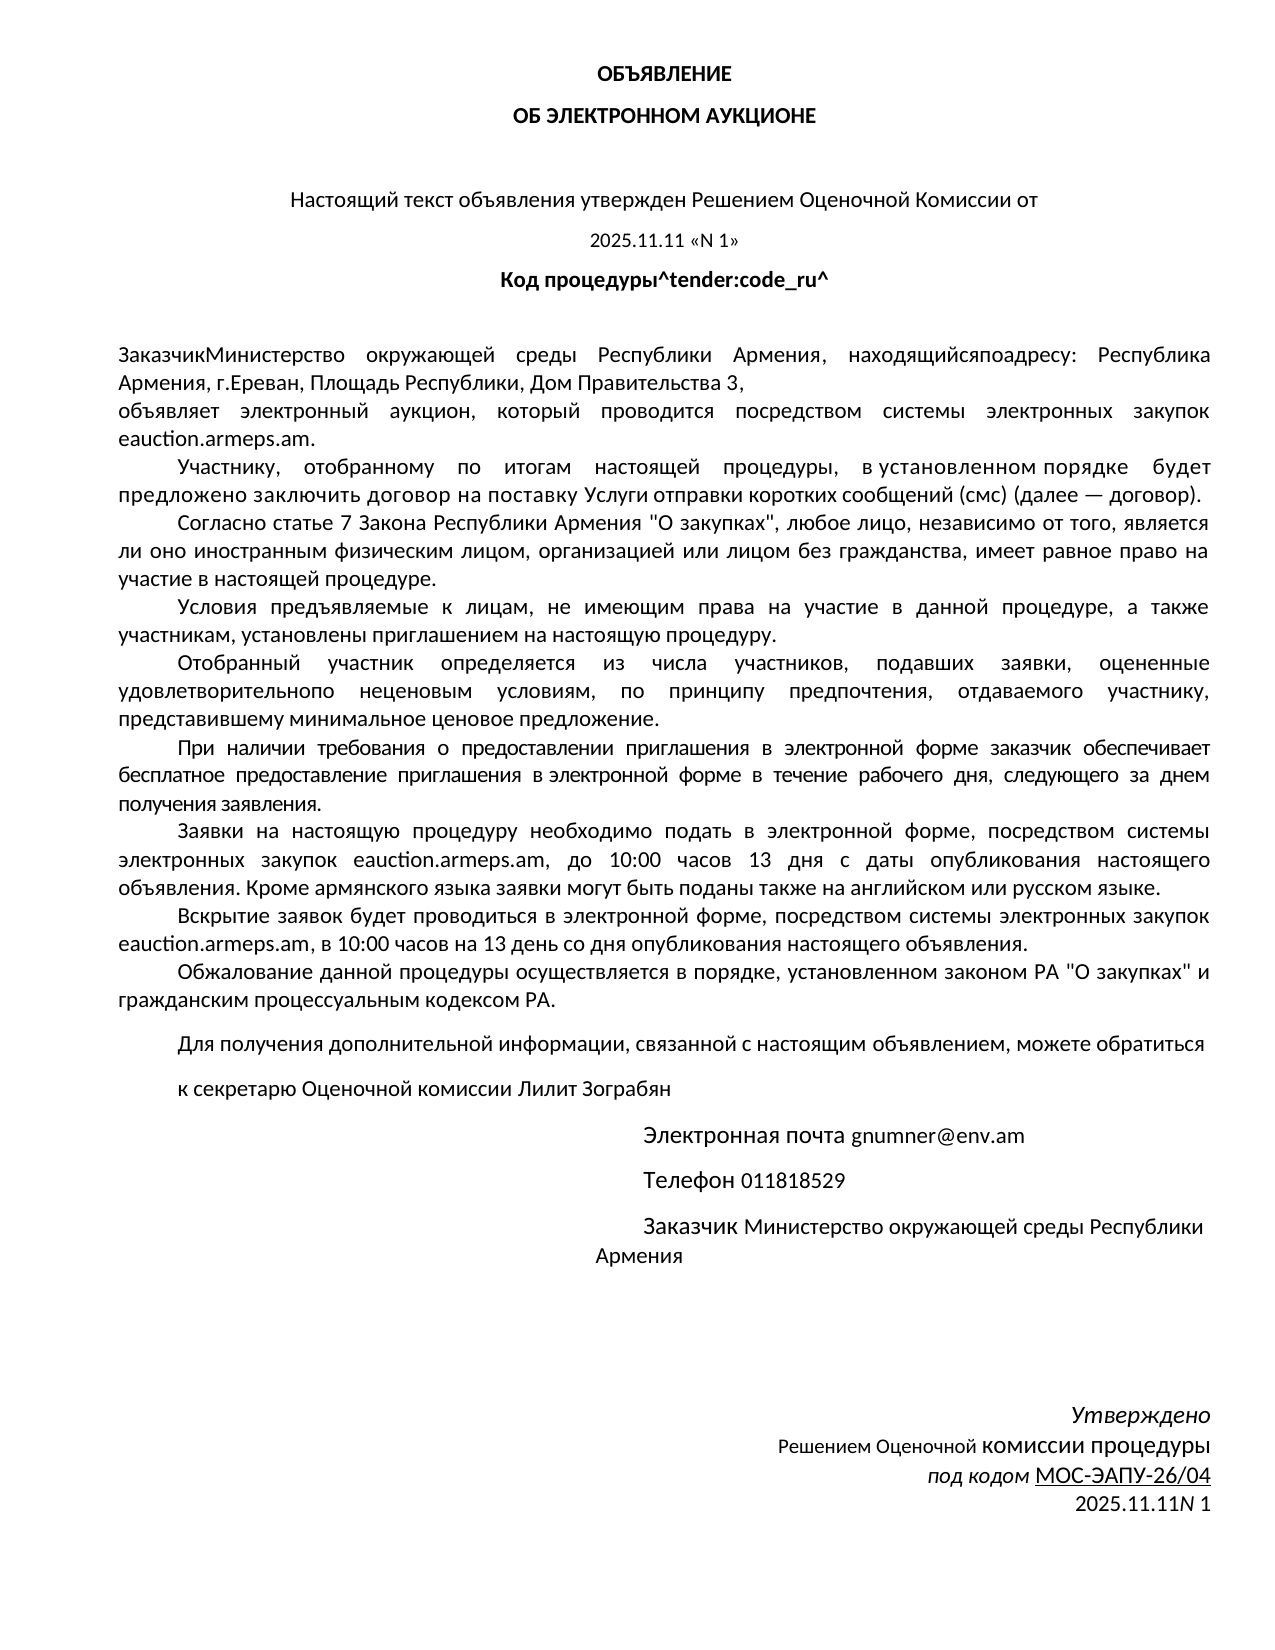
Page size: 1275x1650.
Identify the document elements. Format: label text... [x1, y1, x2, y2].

text ЗаказчикМинистерство окружающей среды Республики Армения, находящийсяпоадресу: Республика Армения, г.Ереван, Площадь Республики, Дом Правительства 3, [118, 340, 1211, 396]
text Электронная почта gnumner@env.am [643, 1119, 1211, 1149]
text 2025.11.11 «N 1» [118, 227, 1211, 252]
text Участнику, отобранному по итогам настоящей процедуры, в установленном порядке будет предложено заключить договор на поставку Услуги отправки коротких сообщений (смс) (далее — договор). [118, 452, 1211, 508]
text Заказчик Министерство окружающей среды Республики Армения [595, 1210, 1211, 1269]
text Вскрытие заявок будет проводиться в электронной форме, посредством системы электронных закупок eauction.armeps.am, в 10:00 часов на 13 день со дня опубликования настоящего объявления. [118, 901, 1211, 957]
text Утверждено [118, 1399, 1211, 1429]
text Обжалование данной процедуры осуществляется в порядке, установленном законом РА "О закупках" и гражданским процессуальным кодексом РА. [118, 957, 1211, 1013]
text ОБЪЯВЛЕНИЕ [118, 59, 1211, 87]
text Для получения дополнительной информации, связанной с настоящим объявлением, можете обратиться [118, 1029, 1211, 1057]
text Код процедуры^tender:code_ru^ [118, 265, 1211, 293]
text При наличии требования о предоставлении приглашения в электронной форме заказчик обеспечивает бесплатное предоставление приглашения в электронной форме в течение рабочего дня, следующего за днем получения заявления. [118, 733, 1211, 817]
text Телефон 011818529 [643, 1164, 1211, 1195]
text Отобранный участник определяется из числа участников, подавших заявки, оцененные удовлетворительнопо неценовым условиям, по принципу предпочтения, отдаваемого участнику, представившему минимальное ценовое предложение. [118, 648, 1211, 733]
text под кодом МОС-ЭАПУ-26/04 2025.11.11 N 1 [118, 1460, 1211, 1517]
text к секретарю Оценочной комиссии Лилит Зограбян [118, 1074, 1211, 1102]
text Решением Оценочной комиссии процедуры [118, 1429, 1211, 1460]
text ОБ ЭЛЕКТРОННОМ АУКЦИОНЕ [118, 101, 1211, 129]
text Условия предъявляемые к лицам, не имеющим права на участие в данной процедуре, а также участникам, установлены приглашением на настоящую процедуру. [118, 592, 1211, 648]
text Настоящий текст объявления утвержден Решением Оценочной Комиссии от [118, 185, 1211, 213]
text Согласно статье 7 Закона Республики Армения "О закупках", любое лицо, независимо от того, является ли оно иностранным физическим лицом, организацией или лицом без гражданства, имеет равное право на участие в настоящей процедуре. [118, 508, 1211, 592]
text Заявки на настоящую процедуру необходимо подать в электронной форме, посредством системы электронных закупок eauction.armeps.am, до 10:00 часов 13 дня с даты опубликования настоящего объявления. Кроме армянского языка заявки могут быть поданы также на английском или русском языке. [118, 817, 1211, 901]
text объявляет электронный аукцион, который проводится посредством системы электронных закупок eauction.armeps.am. [118, 396, 1211, 452]
